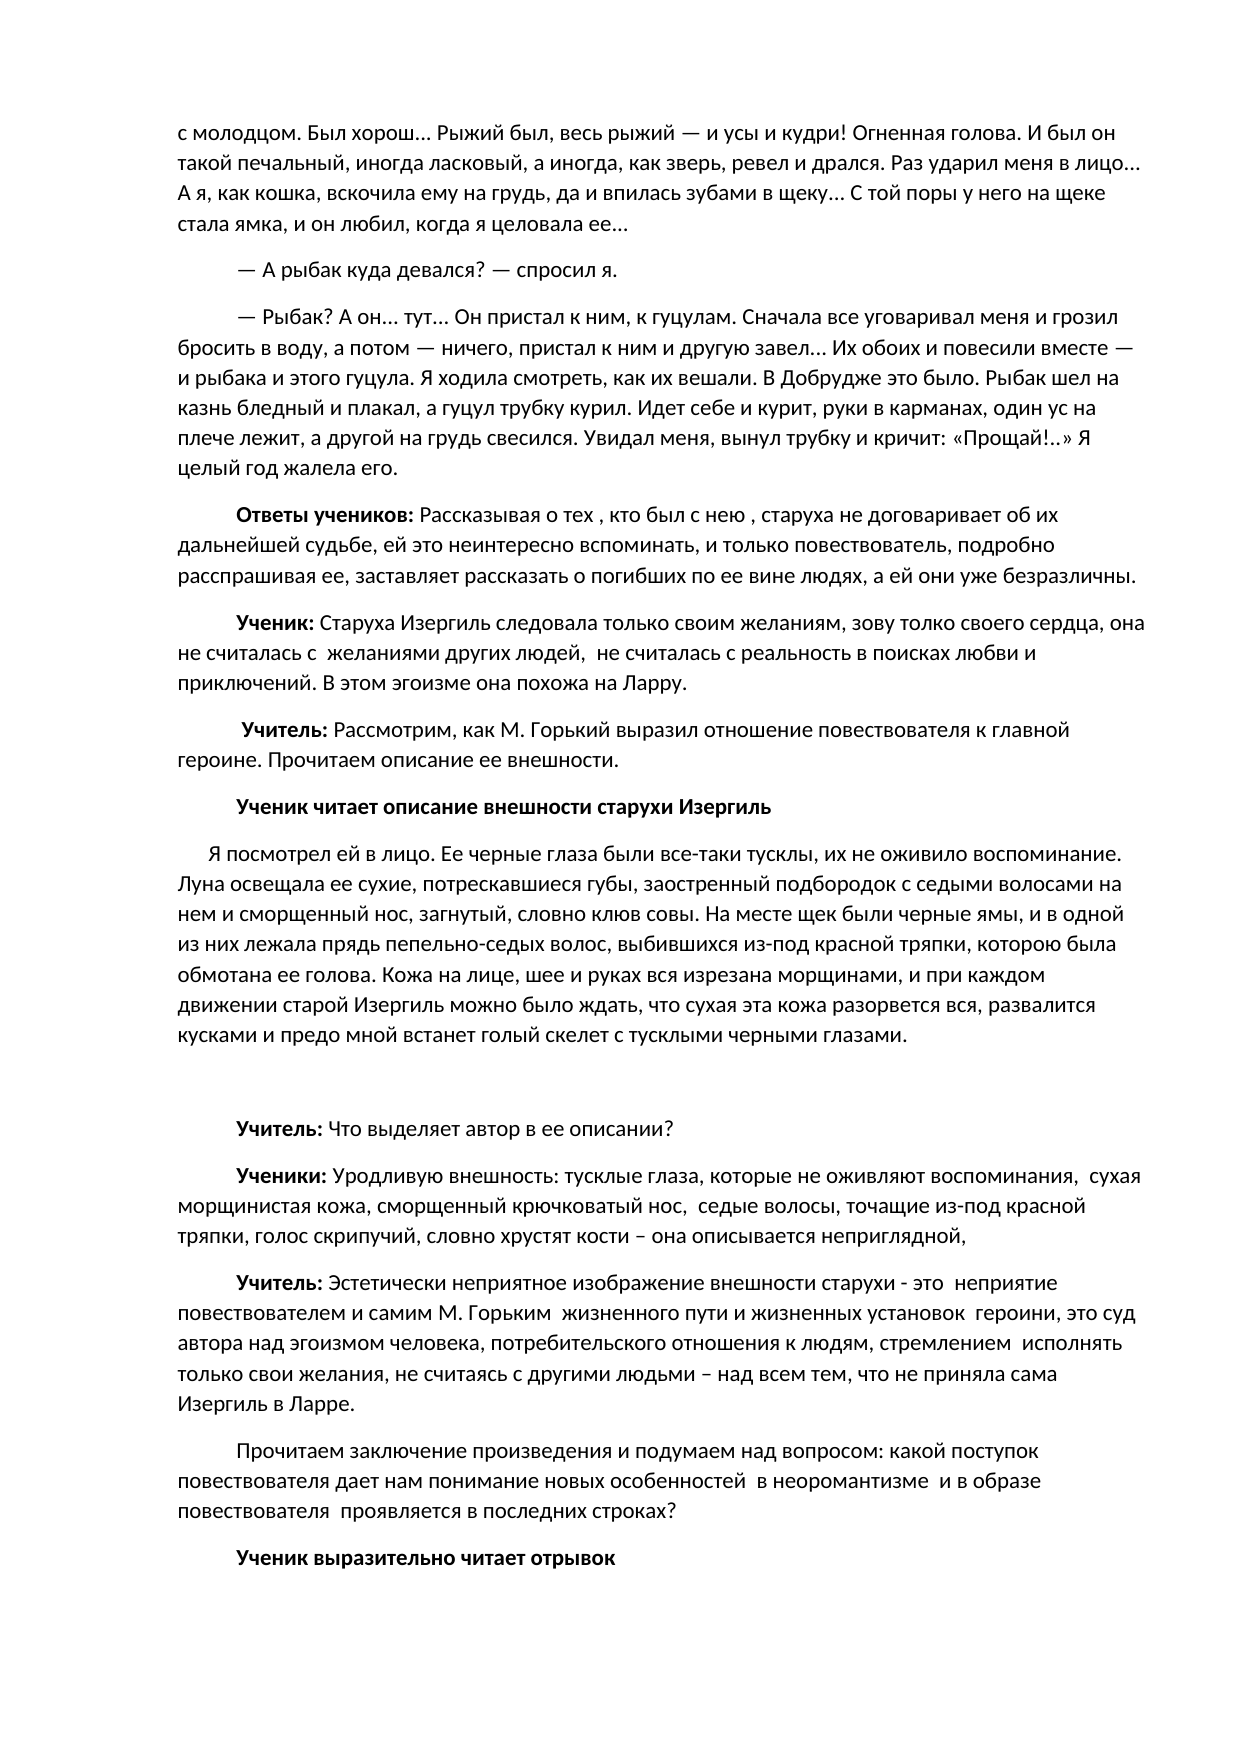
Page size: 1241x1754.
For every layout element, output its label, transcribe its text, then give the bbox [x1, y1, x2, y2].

text Учитель: Рассмотрим, как М. Горький выразил отношение повествователя к главной героине. Прочитаем описание ее внешности. [177, 715, 1152, 773]
text Ученик: Старуха Изергиль следовала только своим желаниям, зову толко своего сердца, она не считалась с желаниями других людей, не считалась с реальность в поисках любви и приключений. В этом эгоизме она похожа на Ларру. [177, 608, 1152, 696]
text Ученик выразительно читает отрывок [177, 1543, 1152, 1571]
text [177, 118, 1152, 237]
text Я посмотрел ей в лицо. Ее черные глаза были все-таки тусклы, их не оживило воспоминание. Луна освещала ее сухие, потрескавшиеся губы, заостренный подбородок с седыми волосами на нем и сморщенный нос, загнутый, словно клюв совы. На месте щек были черные ямы, и в одной из них лежала прядь пепельно-седых волос, выбившихся из-под красной тряпки, которою была обмотана ее голова. Кожа на лице, шее и руках вся изрезана морщинами, и при каждом движении старой Изергиль можно было ждать, что сухая эта кожа разорвется вся, развалится кусками и предо мной встанет голый скелет с тусклыми черными глазами. [177, 839, 1152, 1048]
text Ученик читает описание внешности старухи Изергиль [177, 792, 1152, 820]
text Ученики: Уродливую внешность: тусклые глаза, которые не оживляют воспоминания, сухая морщинистая кожа, сморщенный крючковатый нос, седые волосы, точащие из-под красной тряпки, голос скрипучий, словно хрустят кости – она описывается неприглядной, [177, 1161, 1152, 1249]
text — Рыбак? А он... тут... Он пристал к ним, к гуцулам. Сначала все уговаривал меня и грозил бросить в воду, а потом — ничего, пристал к ним и другую завел... Их обоих и повесили вместе — и рыбака и этого гуцула. Я ходила смотреть, как их вешали. В Добрудже это было. Рыбак шел на казнь бледный и плакал, а гуцул трубку курил. Идет себе и курит, руки в карманах, один ус на плече лежит, а другой на грудь свесился. Увидал меня, вынул трубку и кричит: «Прощай!..» Я целый год жалела его. [177, 302, 1152, 482]
text Учитель: Эстетически неприятное изображение внешности старухи - это неприятие повествователем и самим М. Горьким жизненного пути и жизненных установок героини, это суд автора над эгоизмом человека, потребительского отношения к людям, стремлением исполнять только свои желания, не считаясь с другими людьми – над всем тем, что не приняла сама Изергиль в Ларре. [177, 1268, 1152, 1417]
text Прочитаем заключение произведения и подумаем над вопросом: какой поступок повествователя дает нам понимание новых особенностей в неоромантизме и в образе повествователя проявляется в последних строках? [177, 1436, 1152, 1524]
text Ответы учеников: Рассказывая о тех , кто был с нею , старуха не договаривает об их дальнейшей судьбе, ей это неинтересно вспоминать, и только повествователь, подробно расспрашивая ее, заставляет рассказать о погибших по ее вине людях, а ей они уже безразличны. [177, 500, 1152, 589]
text — А рыбак куда девался? — спросил я. [177, 256, 1152, 284]
text Учитель: Что выделяет автор в ее описании? [177, 1114, 1152, 1142]
